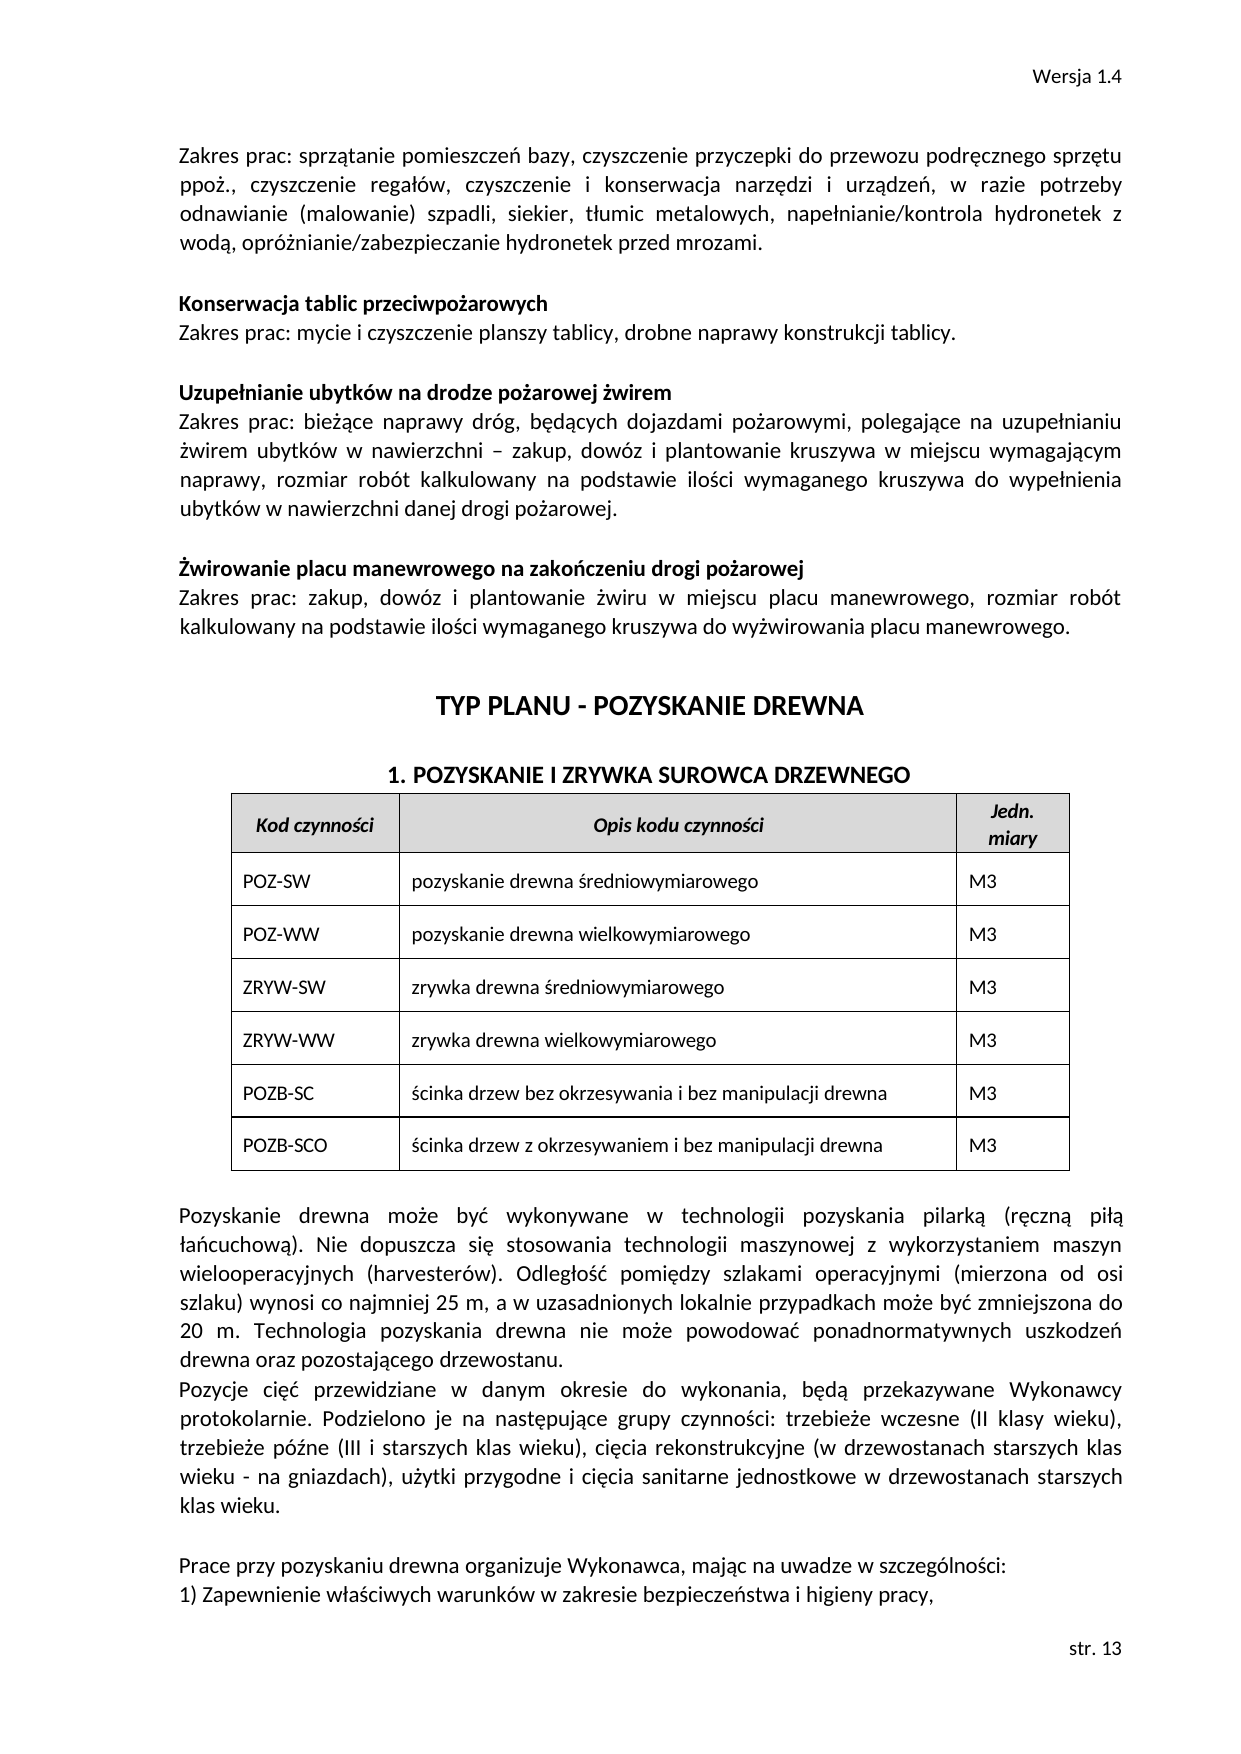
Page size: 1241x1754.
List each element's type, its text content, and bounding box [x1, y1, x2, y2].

text Pozyskanie drewna może być wykonywane w technologii pozyskania pilarką (ręczną piłą łańcuchową). Nie dopuszcza się stosowania technologii maszynowej z wykorzystaniem maszyn wielooperacyjnych (harvesterów). Odległość pomiędzy szlakami operacyjnymi (mierzona od osi szlaku) wynosi co najmniej 25 m, a w uzasadnionych lokalnie przypadkach może być zmniejszona do 20 m. Technologia pozyskania drewna nie może powodować ponadnormatywnych uszkodzeń drewna oraz pozostającego drzewostanu. [178, 1201, 1123, 1373]
table_cell POZB-SCO [232, 1118, 399, 1169]
text Zakres prac: mycie i czyszczenie planszy tablicy, drobne naprawy konstrukcji tablicy. [178, 318, 1137, 346]
subtitle 1. POZYSKANIE I ZRYWKA SUROWCA DRZEWNEGO [387, 759, 1137, 789]
text Zakres prac: bieżące naprawy dróg, będących dojazdami pożarowymi, polegające na uzupełnianiu żwirem ubytków w nawierzchni – zakup, dowóz i plantowanie kruszywa w miejscu wymagającym naprawy, rozmiar robót kalkulowany na podstawie ilości wymaganego kruszywa do wypełnienia ubytków w nawierzchni danej drogi pożarowej. [178, 407, 1123, 522]
table_cell M3 [957, 853, 1069, 905]
table_cell zrywka drewna średniowymiarowego [400, 959, 956, 1011]
table_cell M3 [957, 959, 1069, 1011]
table_cell M3 [957, 1118, 1069, 1169]
text Zakres prac: zakup, dowóz i plantowanie żwiru w miejscu placu manewrowego, rozmiar robót kalkulowany na podstawie ilości wymaganego kruszywa do wyżwirowania placu manewrowego. [178, 583, 1123, 640]
table_header Jedn. miary [957, 794, 1069, 852]
table_cell M3 [957, 1012, 1069, 1064]
table_cell POZB-SC [232, 1065, 399, 1116]
table_cell ścinka drzew z okrzesywaniem i bez manipulacji drewna [400, 1118, 956, 1169]
table_header Kod czynności [232, 794, 399, 852]
text Zakres prac: sprzątanie pomieszczeń bazy, czyszczenie przyczepki do przewozu podręcznego sprzętu ppoż., czyszczenie regałów, czyszczenie i konserwacja narzędzi i urządzeń, w razie potrzeby odnawianie (malowanie) szpadli, siekier, tłumic metalowych, napełnianie/kontrola hydronetek z wodą, opróżnianie/zabezpieczanie hydronetek przed mrozami. [178, 142, 1123, 256]
table_header Opis kodu czynności [400, 794, 956, 852]
subtitle Uzupełnianie ubytków na drodze pożarowej żwirem [178, 378, 1137, 406]
table_cell ZRYW-WW [232, 1012, 399, 1064]
list Zapewnienie właściwych warunków w zakresie bezpieczeństwa i higieny pracy, [178, 1580, 1137, 1608]
text Pozycje cięć przewidziane w danym okresie do wykonania, będą przekazywane Wykonawcy protokolarnie. Podzielono je na następujące grupy czynności: trzebieże wczesne (II klasy wieku), trzebieże późne (III i starszych klas wieku), cięcia rekonstrukcyjne (w drzewostanach starszych klas wieku - na gniazdach), użytki przygodne i cięcia sanitarne jednostkowe w drzewostanach starszych klas wieku. [178, 1375, 1123, 1519]
table_cell POZ-SW [232, 853, 399, 905]
subtitle Żwirowanie placu manewrowego na zakończeniu drogi pożarowej [178, 554, 1137, 582]
table_cell zrywka drewna wielkowymiarowego [400, 1012, 956, 1064]
table_cell ścinka drzew bez okrzesywania i bez manipulacji drewna [400, 1065, 956, 1116]
table_cell POZ-WW [232, 906, 399, 958]
text Prace przy pozyskaniu drewna organizuje Wykonawca, mając na uwadze w szczególności: [178, 1551, 1137, 1579]
table_cell M3 [957, 906, 1069, 958]
subtitle TYP PLANU - POZYSKANIE DREWNA [178, 687, 1122, 723]
table_cell pozyskanie drewna średniowymiarowego [400, 853, 956, 905]
table_cell M3 [957, 1065, 1069, 1116]
subtitle Konserwacja tablic przeciwpożarowych [178, 289, 1137, 317]
table_cell pozyskanie drewna wielkowymiarowego [400, 906, 956, 958]
table_cell ZRYW-SW [232, 959, 399, 1011]
